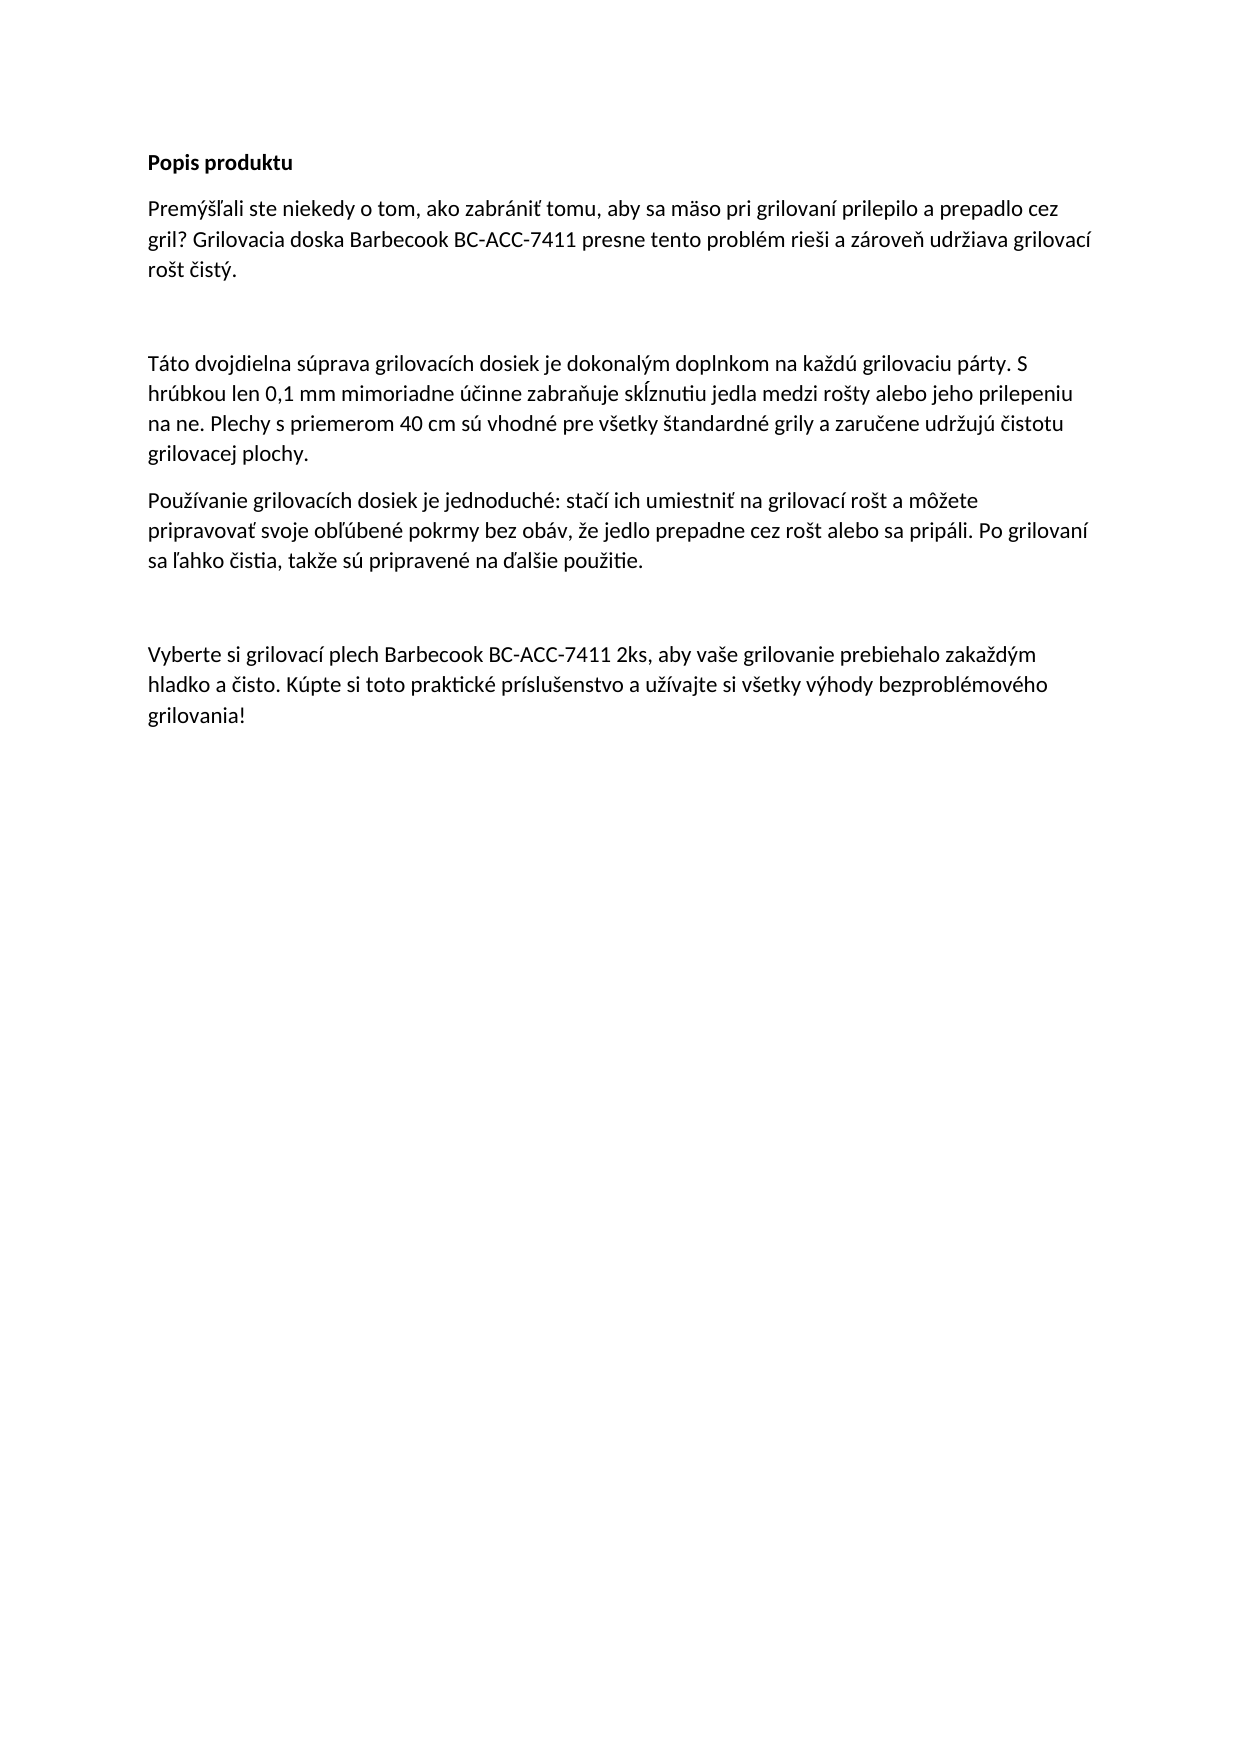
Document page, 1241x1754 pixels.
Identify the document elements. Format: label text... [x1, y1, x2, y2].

text Vyberte si grilovací plech Barbecook BC-ACC-7411 2ks, aby vaše grilovanie prebiehalo zakaždým hladko a čisto. Kúpte si toto praktické príslušenstvo a užívajte si všetky výhody bezproblémového grilovania! [148, 640, 1093, 729]
text Premýšľali ste niekedy o tom, ako zabrániť tomu, aby sa mäso pri grilovaní prilepilo a prepadlo cez gril? Grilovacia doska Barbecook BC-ACC-7411 presne tento problém rieši a zároveň udržiava grilovací rošt čistý. [148, 194, 1093, 283]
text Popis produktu [148, 148, 1093, 176]
text Používanie grilovacích dosiek je jednoduché: stačí ich umiestniť na grilovací rošt a môžete pripravovať svoje obľúbené pokrmy bez obáv, že jedlo prepadne cez rošt alebo sa pripáli. Po grilovaní sa ľahko čistia, takže sú pripravené na ďalšie použitie. [148, 486, 1093, 574]
text Táto dvojdielna súprava grilovacích dosiek je dokonalým doplnkom na každú grilovaciu párty. S hrúbkou len 0,1 mm mimoriadne účinne zabraňuje skĺznutiu jedla medzi rošty alebo jeho prilepeniu na ne. Plechy s priemerom 40 cm sú vhodné pre všetky štandardné grily a zaručene udržujú čistotu grilovacej plochy. [148, 349, 1093, 467]
